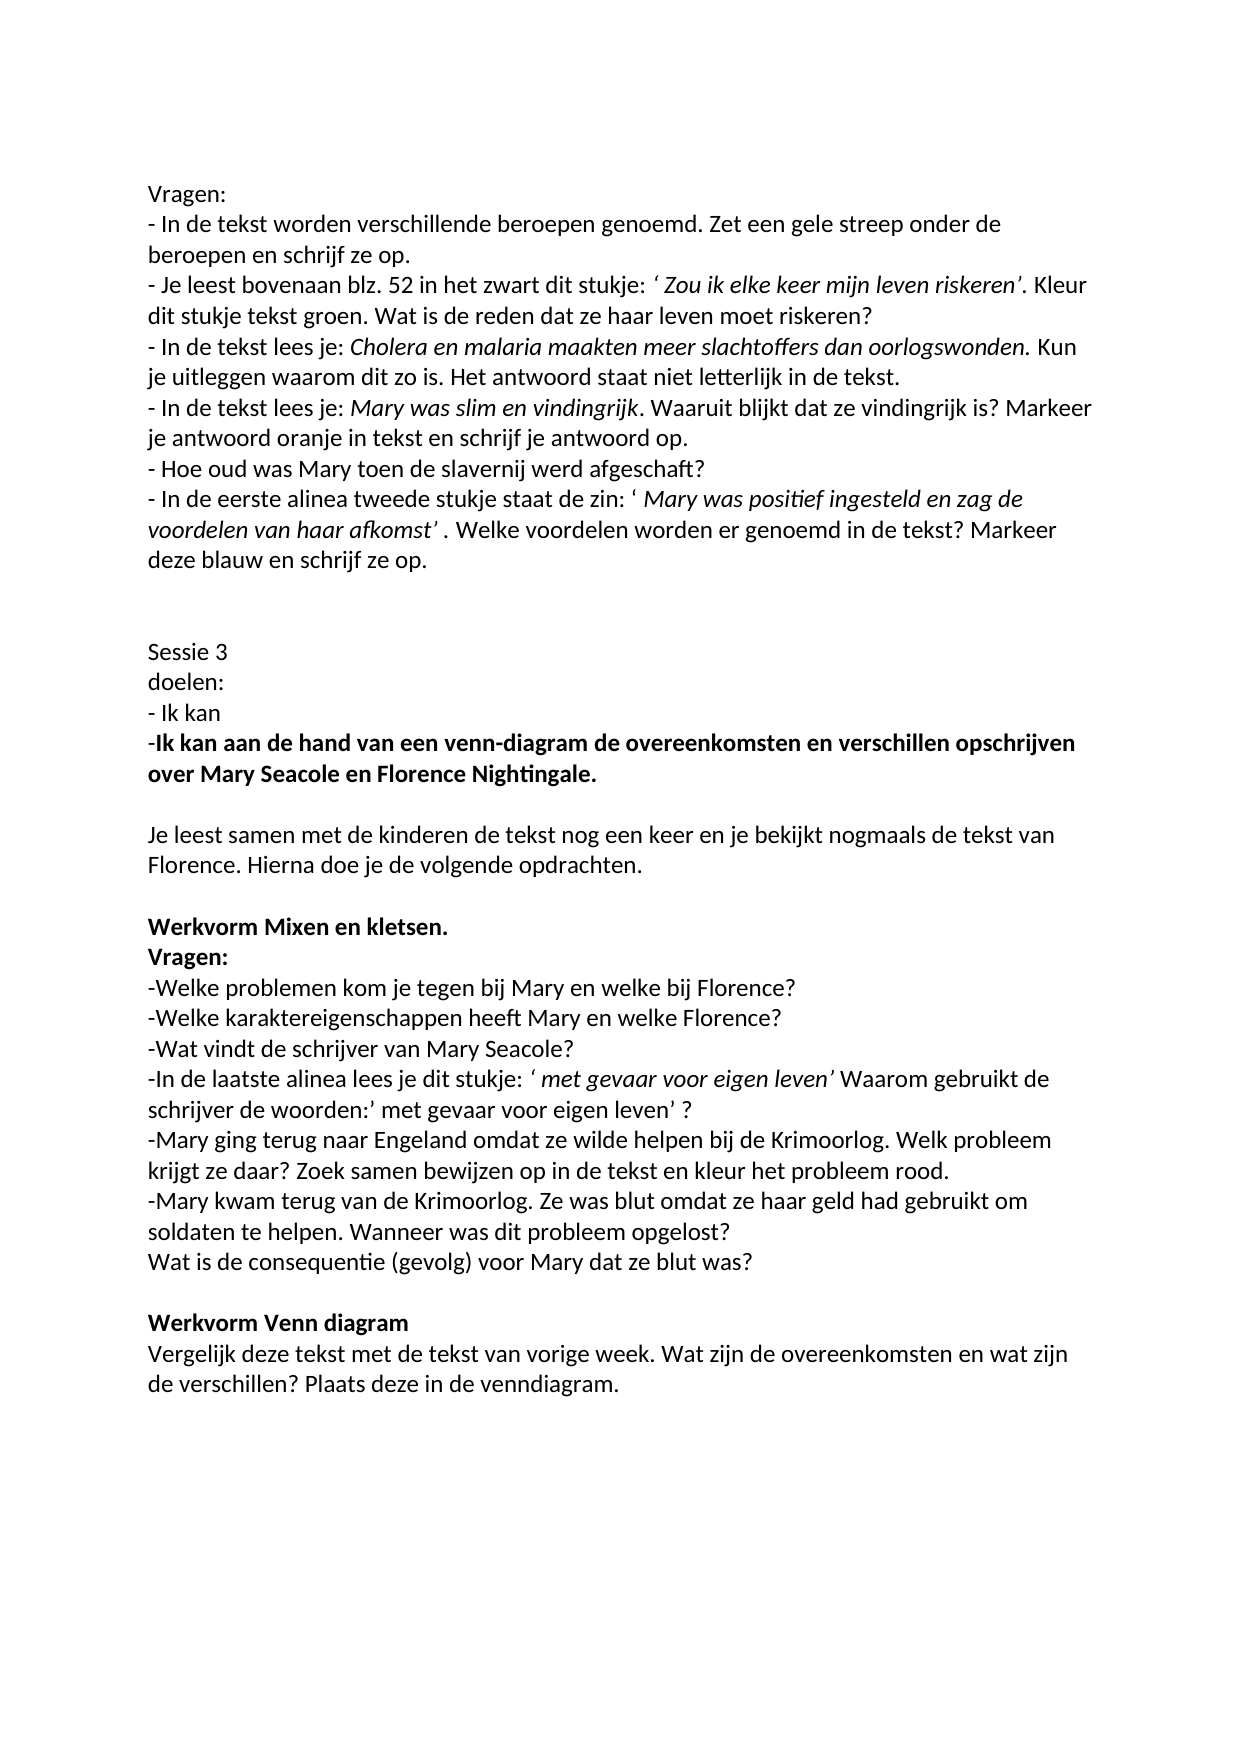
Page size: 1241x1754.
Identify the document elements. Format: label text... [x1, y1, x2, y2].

text - Ik kan [148, 697, 1093, 727]
text Vergelijk deze tekst met de tekst van vorige week. Wat zijn de overeenkomsten en wat zijn de verschillen? Plaats deze in de venndiagram. [148, 1338, 1093, 1399]
text - In de eerste alinea tweede stukje staat de zin: ‘ Mary was positief ingesteld en zag de voordelen van haar afkomst’ . Welke voordelen worden er genoemd in de tekst? Markeer deze blauw en schrijf ze op. [148, 483, 1093, 575]
text Wat is de consequentie (gevolg) voor Mary dat ze blut was? [148, 1246, 1093, 1277]
text Sessie 3 doelen: [148, 636, 1093, 697]
text -Wat vindt de schrijver van Mary Seacole? [148, 1033, 1093, 1063]
text -Welke karaktereigenschappen heeft Mary en welke Florence? [148, 1002, 1093, 1033]
text -Ik kan aan de hand van een venn-diagram de overeenkomsten en verschillen opschrijven over Mary Seacole en Florence Nightingale. [148, 727, 1093, 788]
text - Hoe oud was Mary toen de slavernij werd afgeschaft? [148, 453, 1093, 483]
text Vragen: [148, 941, 1093, 972]
text Werkvorm Venn diagram [148, 1307, 1093, 1338]
text -Mary kwam terug van de Krimoorlog. Ze was blut omdat ze haar geld had gebruikt om soldaten te helpen. Wanneer was dit probleem opgelost? [148, 1185, 1093, 1246]
text -Welke problemen kom je tegen bij Mary en welke bij Florence? [148, 972, 1093, 1002]
text -In de laatste alinea lees je dit stukje: ‘ met gevaar voor eigen leven’ Waarom gebruikt de schrijver de woorden:’ met gevaar voor eigen leven’ ? [148, 1063, 1093, 1124]
text Werkvorm Mixen en kletsen. [148, 911, 1093, 941]
text Vragen: [148, 178, 1093, 209]
text Je leest samen met de kinderen de tekst nog een keer en je bekijkt nogmaals de tekst van Florence. Hierna doe je de volgende opdrachten. [148, 819, 1093, 880]
text - In de tekst lees je: Mary was slim en vindingrijk. Waaruit blijkt dat ze vindingrijk is? Markeer je antwoord oranje in tekst en schrijf je antwoord op. [148, 392, 1093, 453]
text - In de tekst worden verschillende beroepen genoemd. Zet een gele streep onder de beroepen en schrijf ze op. [148, 209, 1093, 270]
text -Mary ging terug naar Engeland omdat ze wilde helpen bij de Krimoorlog. Welk probleem krijgt ze daar? Zoek samen bewijzen op in de tekst en kleur het probleem rood. [148, 1124, 1093, 1185]
text - In de tekst lees je: Cholera en malaria maakten meer slachtoffers dan oorlogswonden. Kun je uitleggen waarom dit zo is. Het antwoord staat niet letterlijk in de tekst. [148, 331, 1093, 392]
text - Je leest bovenaan blz. 52 in het zwart dit stukje: ‘ Zou ik elke keer mijn leven riskeren’. Kleur dit stukje tekst groen. Wat is de reden dat ze haar leven moet riskeren? [148, 270, 1093, 331]
